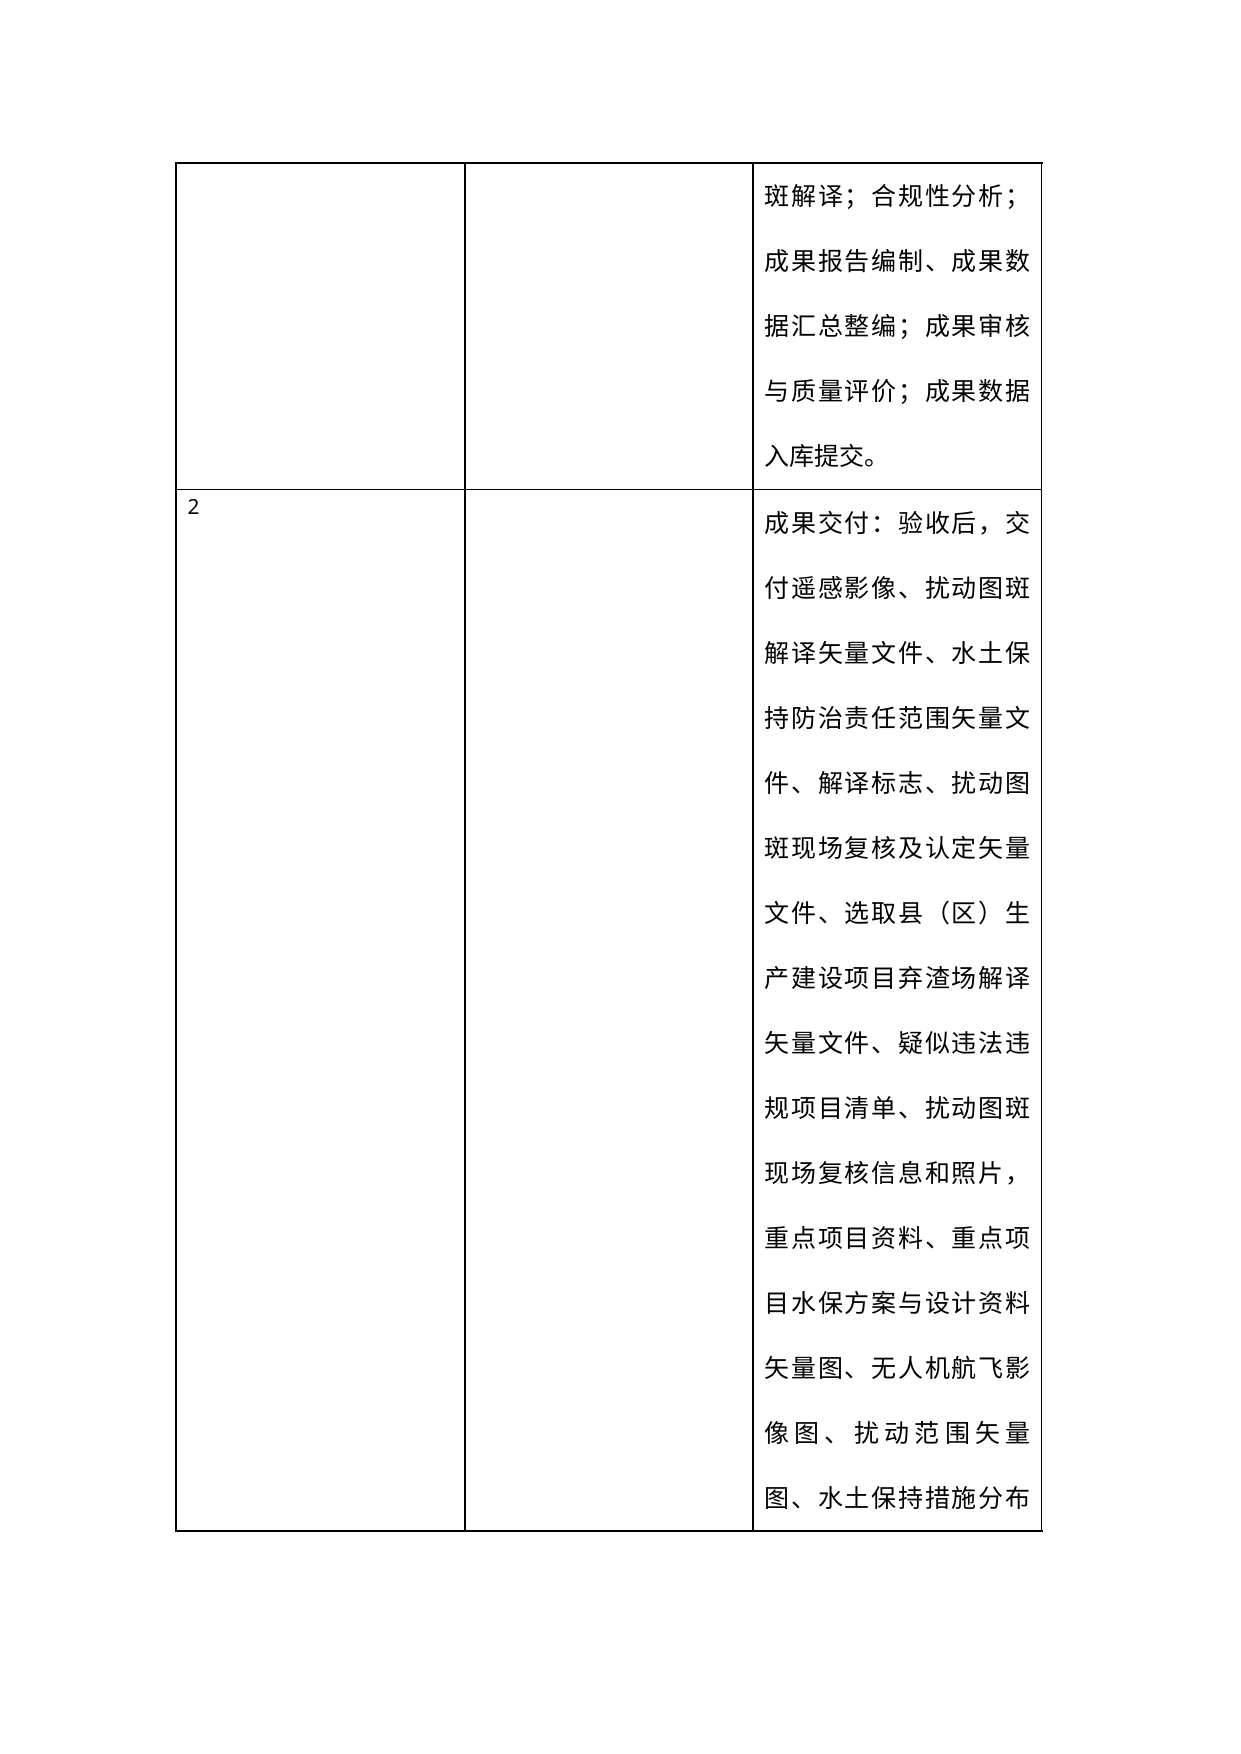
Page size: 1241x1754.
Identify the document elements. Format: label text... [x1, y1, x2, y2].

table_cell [754, 164, 1041, 488]
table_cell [754, 490, 1041, 1530]
table_cell 1 [177, 164, 464, 488]
table_cell 2 [177, 490, 464, 1530]
table_cell [466, 490, 752, 1530]
table_cell [466, 164, 752, 488]
